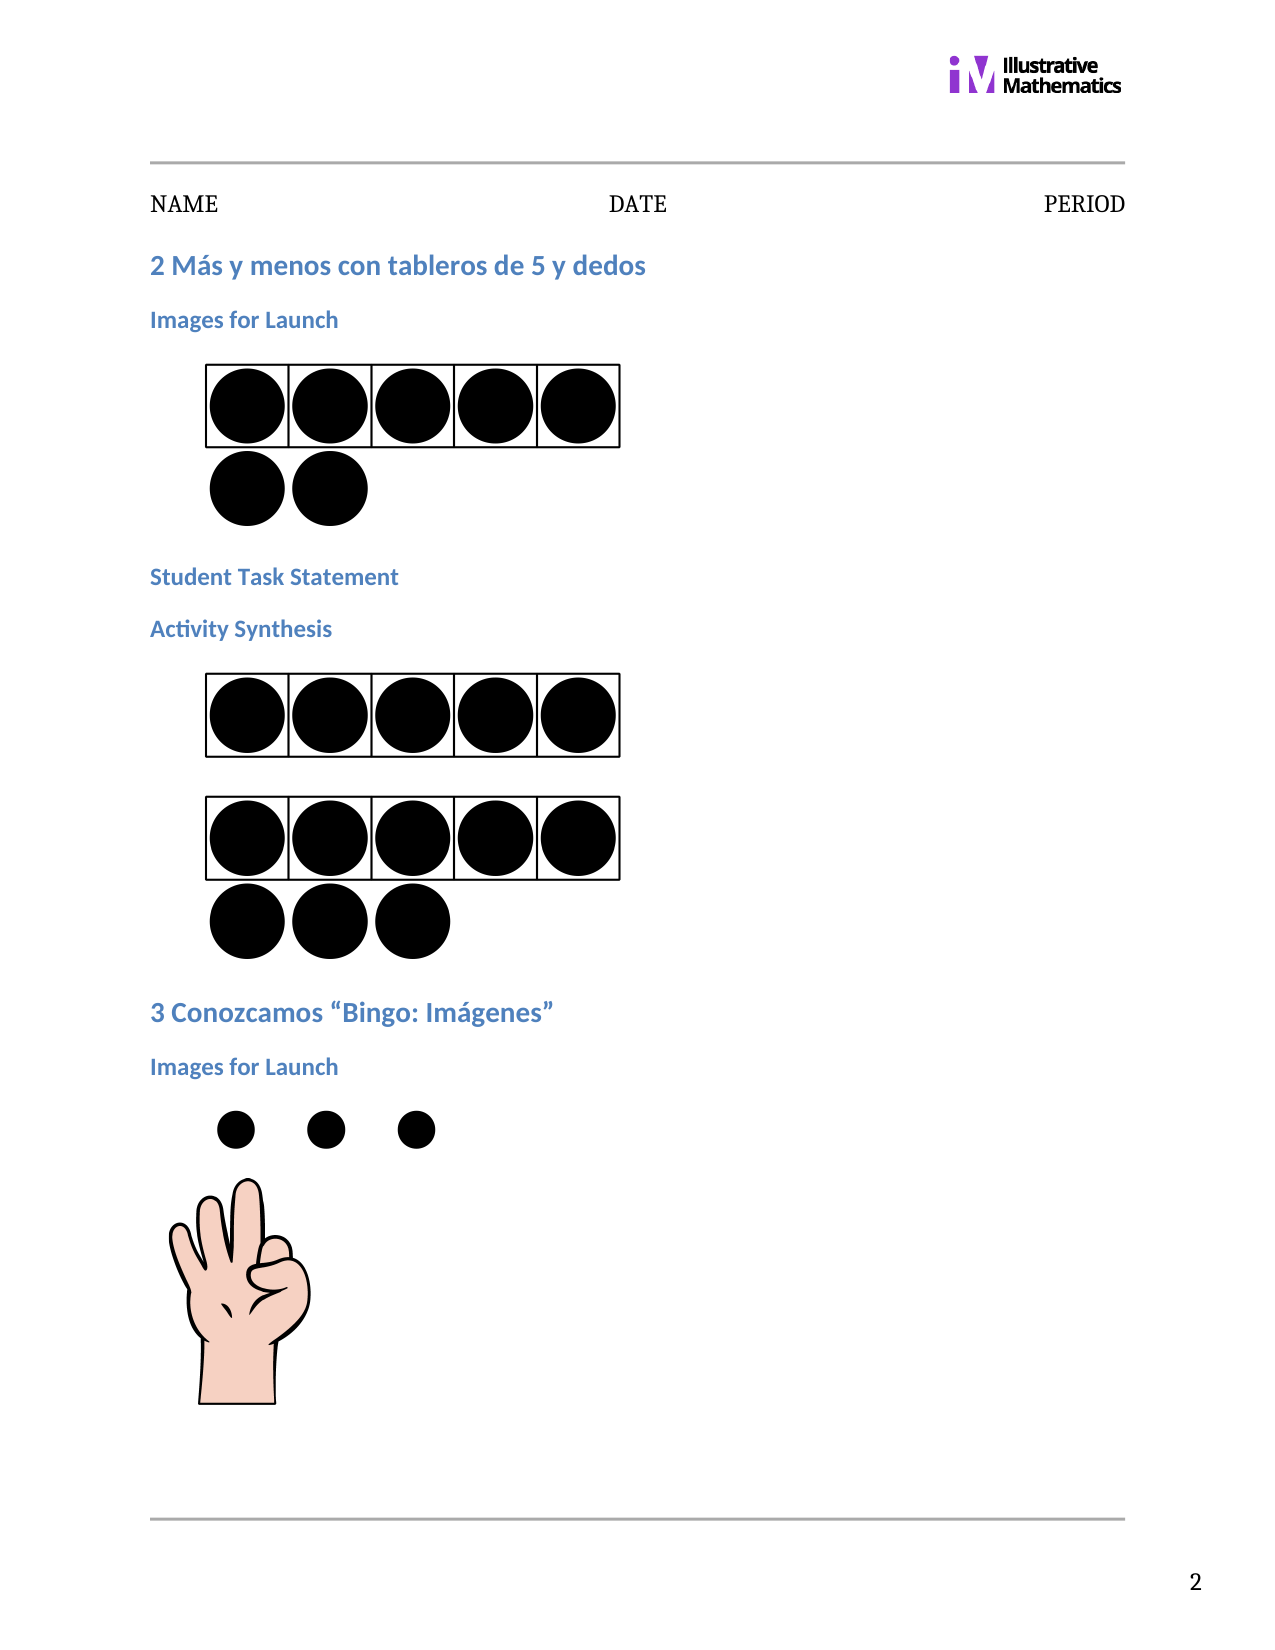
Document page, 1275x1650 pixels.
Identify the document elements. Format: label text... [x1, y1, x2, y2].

picture [168, 353, 657, 541]
picture [168, 1100, 484, 1160]
picture [168, 1178, 311, 1405]
picture [168, 786, 657, 974]
subtitle Activity Synthesis [150, 613, 1125, 643]
subtitle 2 Más y menos con tableros de 5 y dedos [150, 247, 1125, 283]
picture [949, 55, 1121, 93]
picture [168, 662, 657, 768]
subtitle Images for Launch [150, 304, 1125, 334]
subtitle 3 Conozcamos “Bingo: Imágenes” [150, 994, 1125, 1030]
subtitle Images for Launch [150, 1051, 1125, 1081]
subtitle Student Task Statement [150, 562, 1125, 592]
